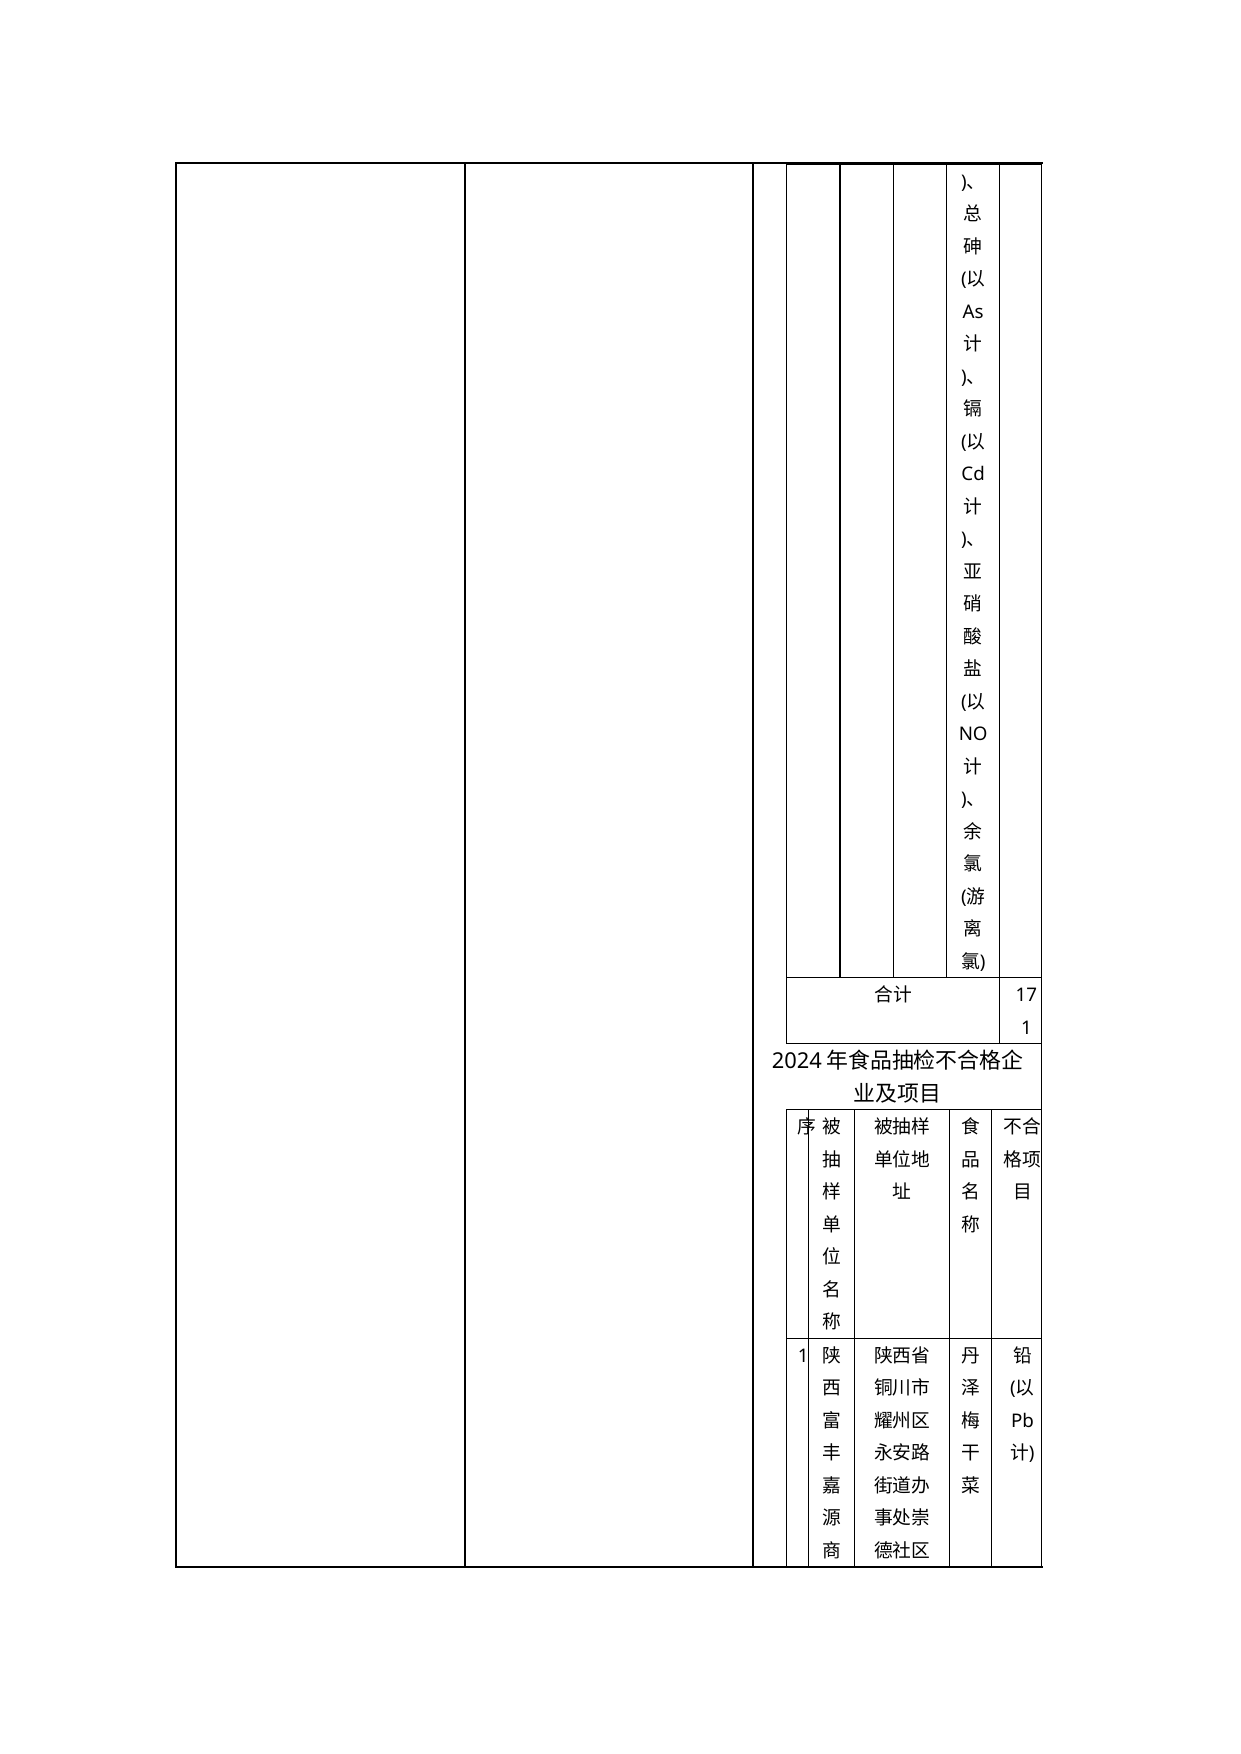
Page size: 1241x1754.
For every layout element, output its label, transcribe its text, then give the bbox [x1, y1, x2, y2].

table_cell 1 [177, 164, 464, 1566]
table_cell ★ [466, 164, 752, 1566]
